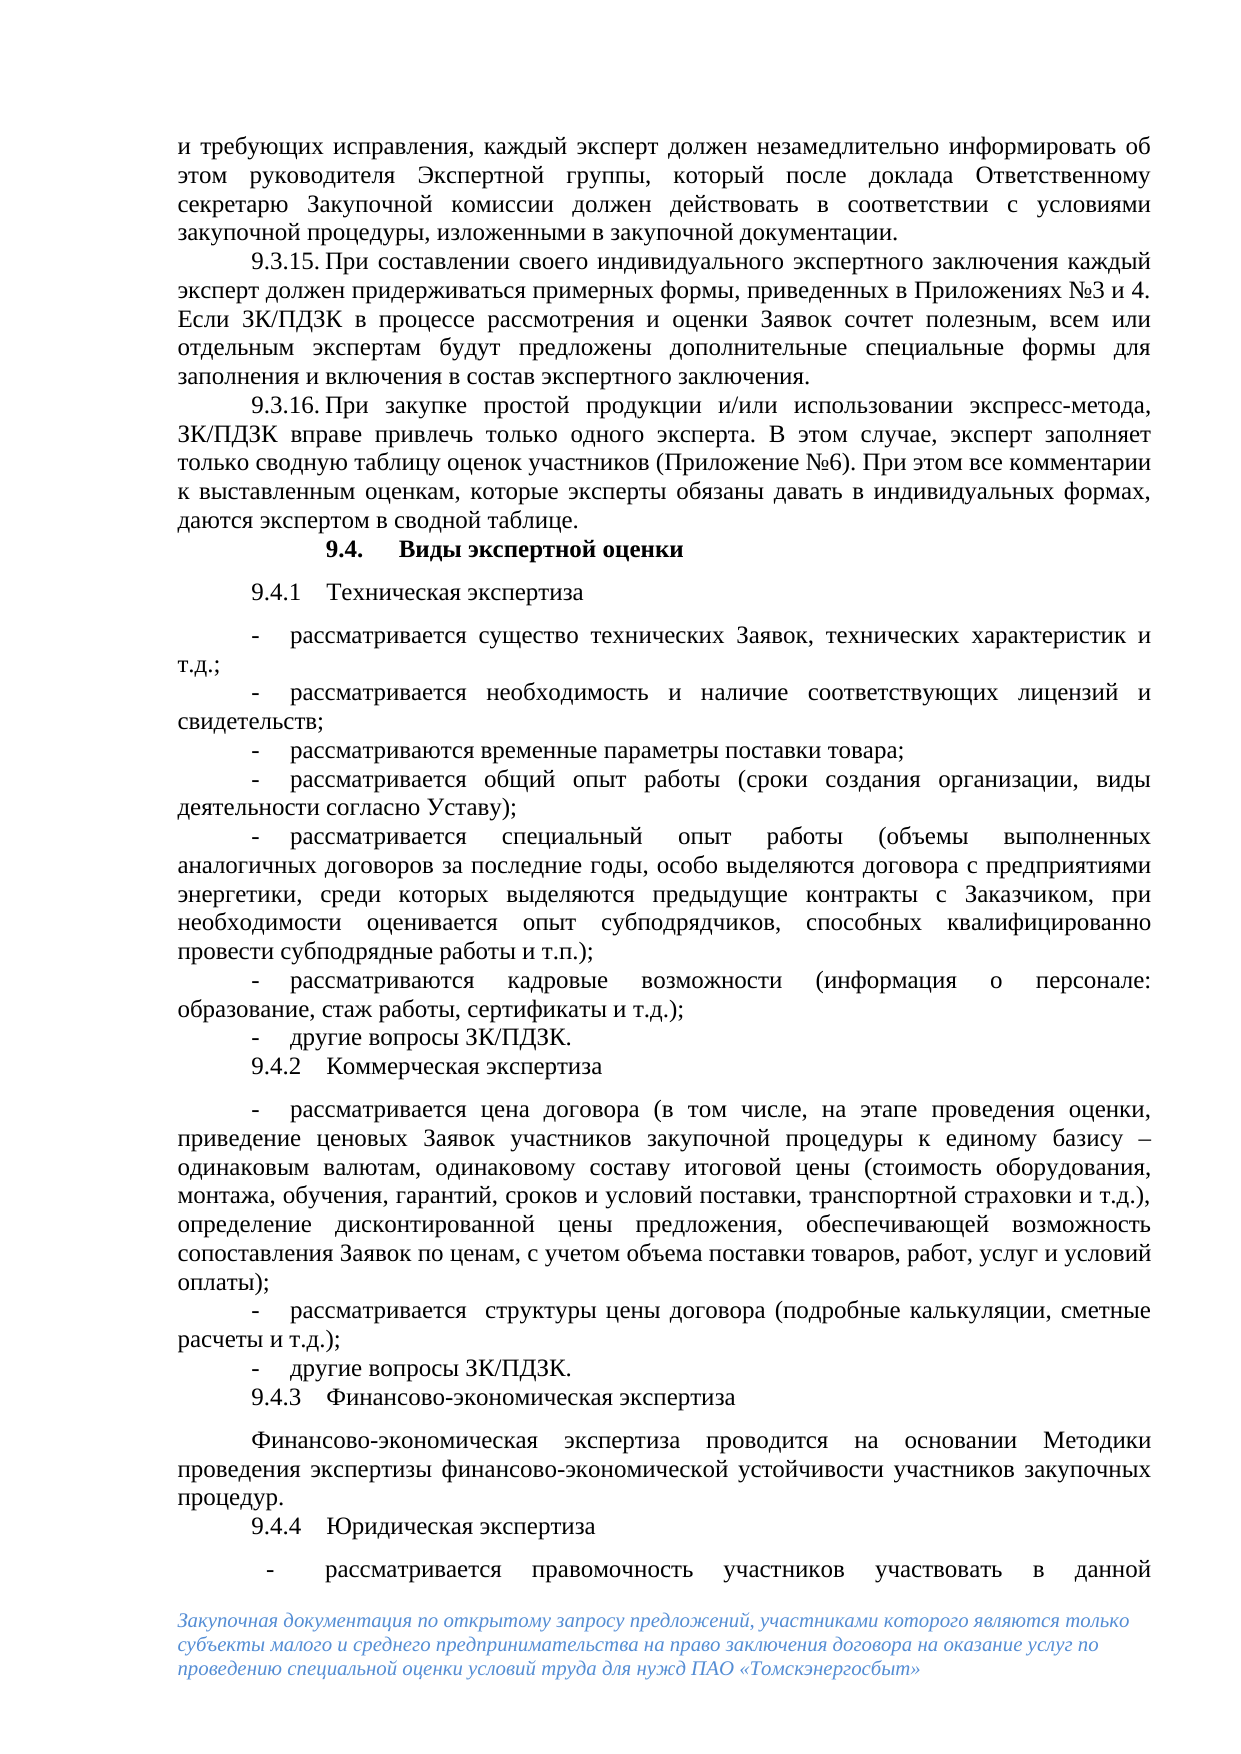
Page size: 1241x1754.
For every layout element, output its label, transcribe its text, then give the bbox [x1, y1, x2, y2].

text - рассматривается общий опыт работы (сроки создания организации, виды деятельности согласно Уставу); [177, 764, 1152, 821]
list Коммерческая экспертиза [251, 1051, 1152, 1080]
text - рассматривается необходимость и наличие соответствующих лицензий и свидетельств; [177, 677, 1152, 735]
text - рассматривается цена договора (в том числе, на этапе проведения оценки, приведение ценовых Заявок участников закупочной процедуры к единому базису – одинаковым валютам, одинаковому составу итоговой цены (стоимость оборудования, монтажа, обучения, гарантий, сроков и условий поставки, транспортной страховки и т.д.), определение дисконтированной цены предложения, обеспечивающей возможность сопоставления Заявок по ценам, с учетом объема поставки товаров, работ, услуг и условий оплаты); [177, 1094, 1152, 1296]
list Техническая экспертиза [251, 577, 1152, 606]
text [177, 131, 1152, 246]
text Финансово-экономическая экспертиза проводится на основании Методики проведения экспертизы финансово-экономической устойчивости участников закупочных процедур. [177, 1425, 1152, 1511]
text - рассматриваются кадровые возможности (информация о персонале: образование, стаж работы, сертификаты и т.д.); [177, 965, 1152, 1022]
text 9.3.16. При закупке простой продукции и/или использовании экспресс-метода, ЗК/ПДЗК вправе привлечь только одного эксперта. В этом случае, эксперт заполняет только сводную таблицу оценок участников (Приложение №6). При этом все комментарии к выставленным оценкам, которые эксперты обязаны давать в индивидуальных формах, даются экспертом в сводной таблице. [177, 390, 1152, 534]
text 9.3.15. При составлении своего индивидуального экспертного заключения каждый эксперт должен придерживаться примерных формы, приведенных в Приложениях №3 и 4. Если ЗК/ПДЗК в процессе рассмотрения и оценки Заявок сочтет полезным, всем или отдельным экспертам будут предложены дополнительные специальные формы для заполнения и включения в состав экспертного заключения. [177, 246, 1152, 390]
text - другие вопросы ЗК/ПДЗК. [177, 1353, 1152, 1382]
list Финансово-экономическая экспертиза [251, 1382, 1152, 1411]
text - рассматривается специальный опыт работы (объемы выполненных аналогичных договоров за последние годы, особо выделяются договора с предприятиями энергетики, среди которых выделяются предыдущие контракты с Заказчиком, при необходимости оценивается опыт субподрядчиков, способных квалифицированно провести субподрядные работы и т.п.); [177, 821, 1152, 965]
text - рассматривается существо технических Заявок, технических характеристик и т.д.; [177, 620, 1152, 677]
text - рассматривается структуры цены договора (подробные калькуляции, сметные расчеты и т.д.); [177, 1296, 1152, 1353]
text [177, 1554, 1152, 1583]
list Виды экспертной оценки [326, 534, 1152, 562]
text - рассматриваются временные параметры поставки товара; [177, 735, 1152, 764]
list Юридическая экспертиза [251, 1511, 1152, 1540]
text - другие вопросы ЗК/ПДЗК. [177, 1022, 1152, 1051]
